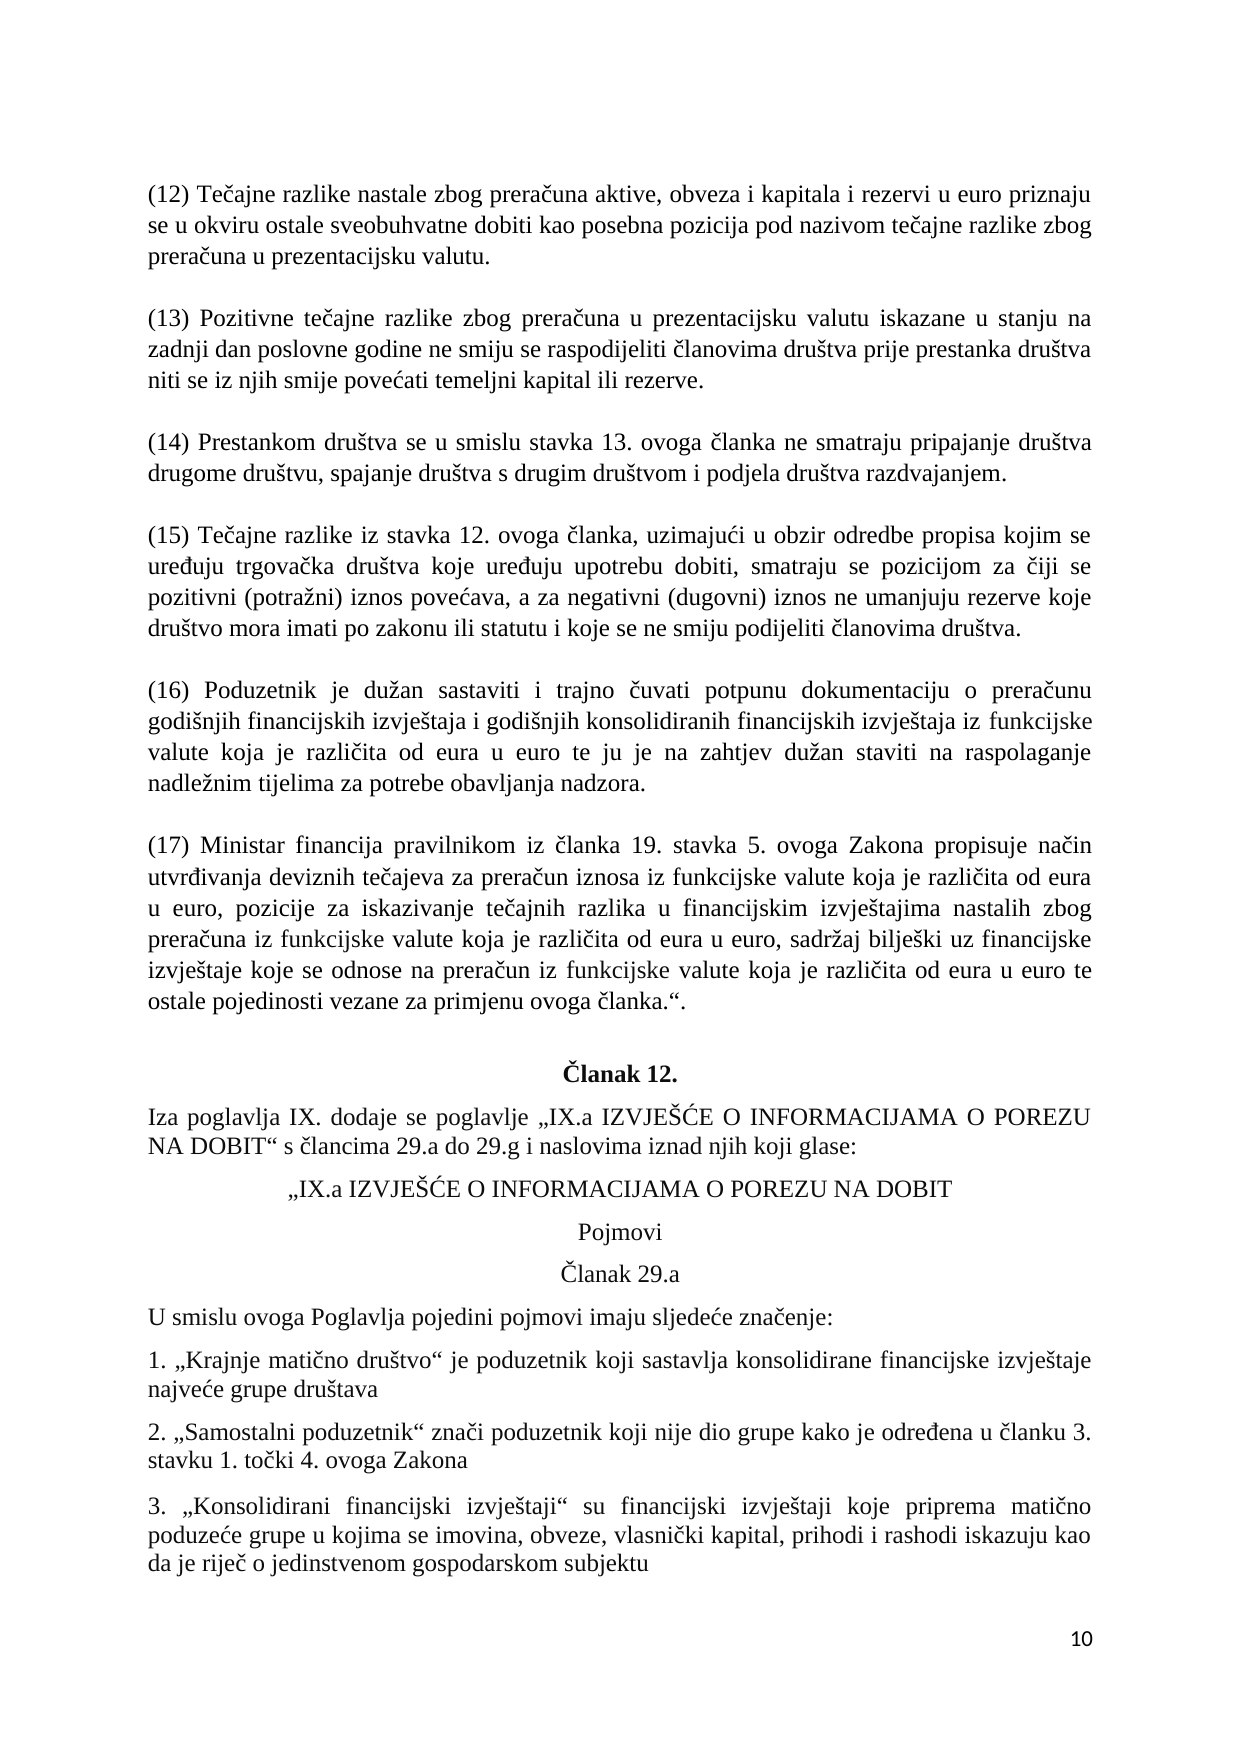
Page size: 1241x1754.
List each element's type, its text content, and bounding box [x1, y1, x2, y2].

text Članak 29.a [148, 1259, 1093, 1288]
text (16) Poduzetnik je dužan sastaviti i trajno čuvati potpunu dokumentaciju o preračunu godišnjih financijskih izvještaja i godišnjih konsolidiranih financijskih izvještaja iz funkcijske valute koja je različita od eura u euro te ju je na zahtjev dužan staviti na raspolaganje nadležnim tijelima za potrebe obavljanja nadzora. [148, 675, 1093, 797]
text Pojmovi [148, 1217, 1093, 1246]
text (12) Tečajne razlike nastale zbog preračuna aktive, obveza i kapitala i rezervi u euro priznaju se u okviru ostale sveobuhvatne dobiti kao posebna pozicija pod nazivom tečajne razlike zbog preračuna u prezentacijsku valutu. [148, 179, 1093, 269]
text U smislu ovoga Poglavlja pojedini pojmovi imaju sljedeće značenje: [148, 1302, 1093, 1331]
text (17) Ministar financija pravilnikom iz članka 19. stavka 5. ovoga Zakona propisuje način utvrđivanja deviznih tečajeva za preračun iznosa iz funkcijske valute koja je različita od eura u euro, pozicije za iskazivanje tečajnih razlika u financijskim izvještajima nastalih zbog preračuna iz funkcijske valute koja je različita od eura u euro, sadržaj bilješki uz financijske izvještaje koje se odnose na preračun iz funkcijske valute koja je različita od eura u euro te ostale pojedinosti vezane za primjenu ovoga članka.“. [148, 831, 1093, 1014]
text (13) Pozitivne tečajne razlike zbog preračuna u prezentacijsku valutu iskazane u stanju na zadnji dan poslovne godine ne smiju se raspodijeliti članovima društva prije prestanka društva niti se iz njih smije povećati temeljni kapital ili rezerve. [148, 303, 1093, 394]
text Članak 12. [148, 1059, 1093, 1088]
list (15) Tečajne razlike iz stavka 12. ovoga članka, uzimajući u obzir odredbe propisa kojim se uređuju trgovačka društva koje uređuju upotrebu dobiti, smatraju se pozicijom za čiji se pozitivni (potražni) iznos povećava, a za negativni (dugovni) iznos ne umanjuju rezerve koje društvo mora imati po zakonu ili statutu i koje se ne smiju podijeliti članovima društva. [148, 520, 1093, 642]
text „IX.a IZVJEŠĆE O INFORMACIJAMA O POREZU NA DOBIT [148, 1174, 1093, 1203]
text (14) Prestankom društva se u smislu stavka 13. ovoga članka ne smatraju pripajanje društva drugome društvu, spajanje društva s drugim društvom i podjela društva razdvajanjem. [148, 427, 1093, 487]
text 3. „Konsolidirani financijski izvještaji“ su financijski izvještaji koje priprema matično poduzeće grupe u kojima se imovina, obveze, vlasnički kapital, prihodi i rashodi iskazuju kao da je riječ o jedinstvenom gospodarskom subjektu [148, 1491, 1093, 1577]
text 2. „Samostalni poduzetnik“ znači poduzetnik koji nije dio grupe kako je određena u članku 3. stavku 1. točki 4. ovoga Zakona [148, 1417, 1093, 1474]
text 1. „Krajnje matično društvo“ je poduzetnik koji sastavlja konsolidirane financijske izvještaje najveće grupe društava [148, 1345, 1093, 1403]
text Iza poglavlja IX. dodaje se poglavlje „IX.a IZVJEŠĆE O INFORMACIJAMA O POREZU NA DOBIT“ s člancima 29.a do 29.g i naslovima iznad njih koji glase: [148, 1102, 1093, 1160]
